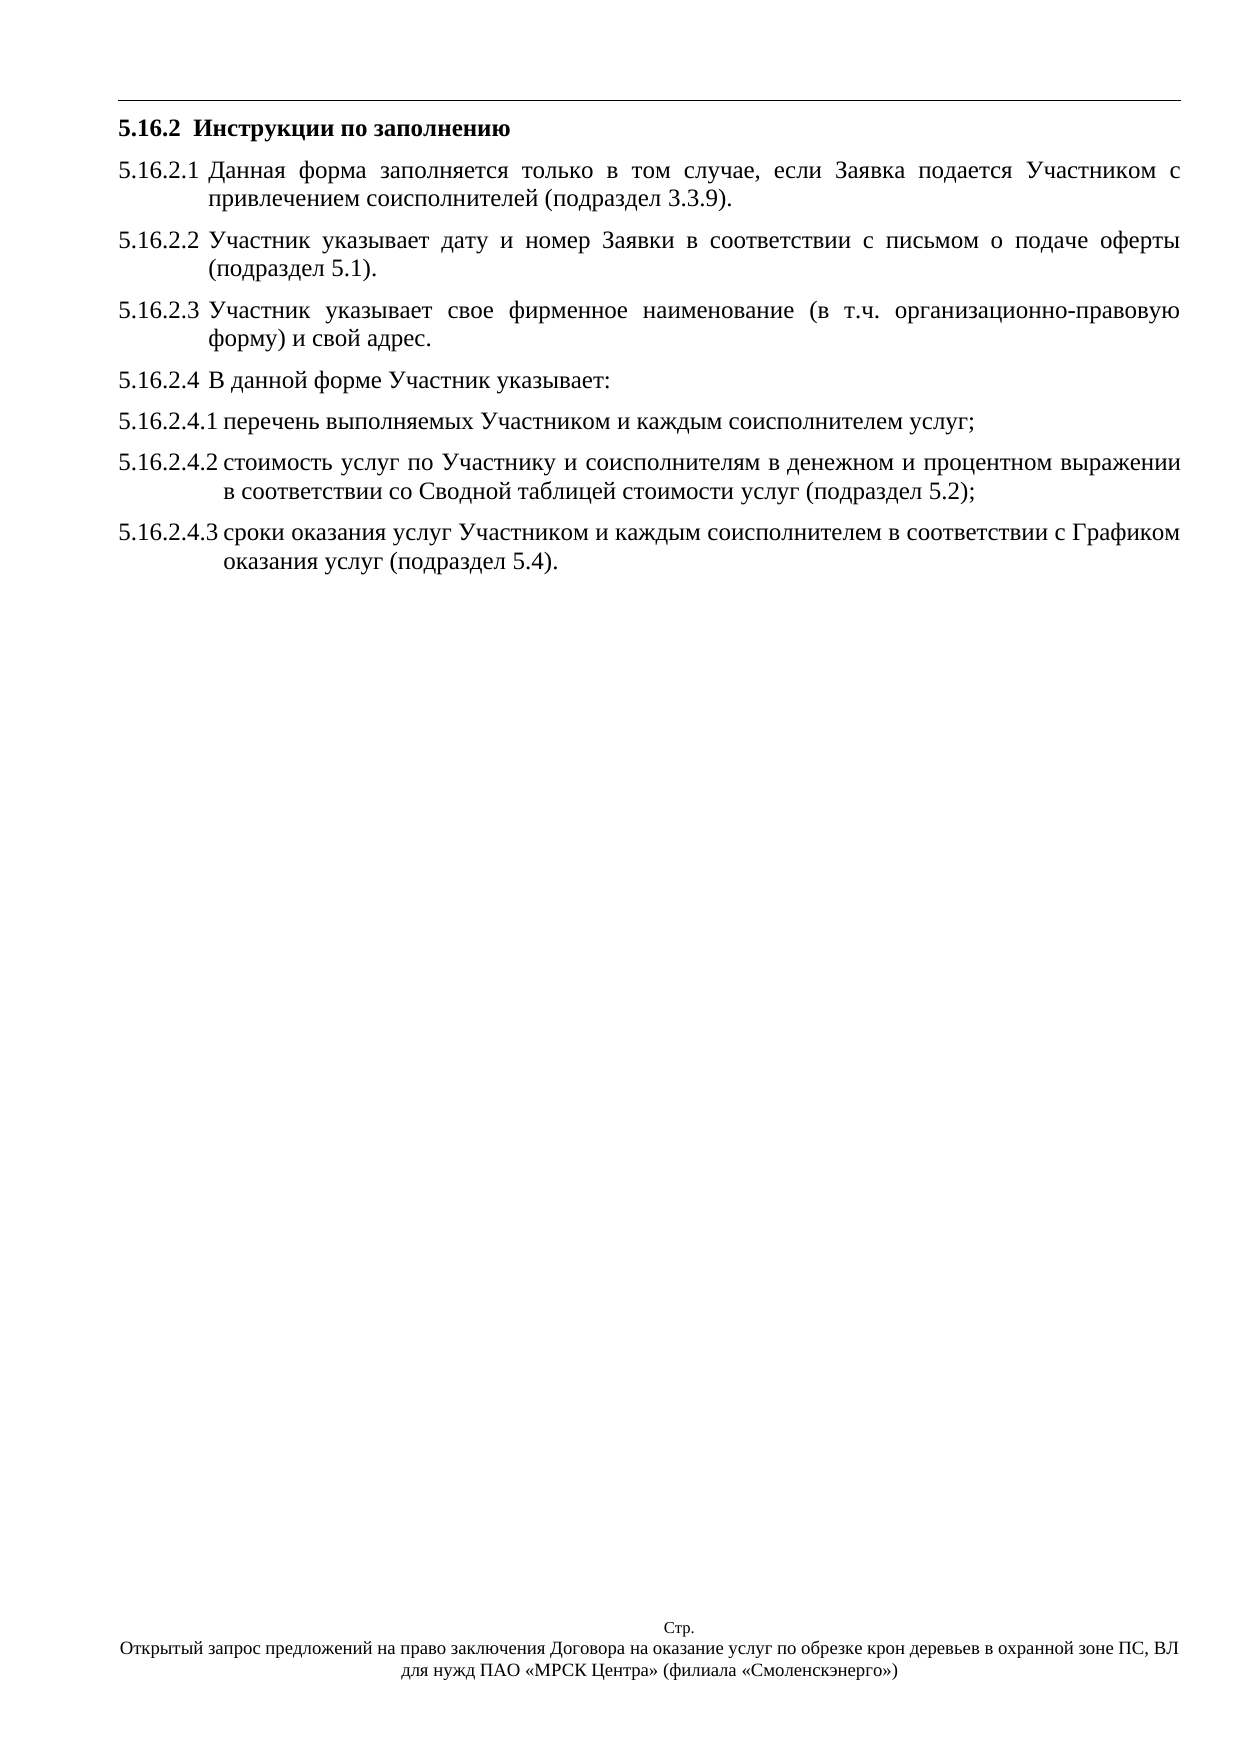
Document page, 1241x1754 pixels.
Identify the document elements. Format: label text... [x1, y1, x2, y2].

list сроки оказания услуг Участником и каждым соисполнителем в соответствии с Графиком оказания услуг (подраздел 5.4). [118, 517, 1181, 575]
list В данной форме Участник указывает: [118, 365, 1181, 393]
list Участник указывает свое фирменное наименование (в т.ч. организационно-правовую форму) и свой адрес. [118, 295, 1181, 352]
subtitle Инструкции по заполнению [118, 113, 1181, 142]
list перечень выполняемых Участником и каждым соисполнителем услуг; [118, 406, 1181, 435]
list Участник указывает дату и номер Заявки в соответствии с письмом о подаче оферты (подраздел 5.1). [118, 225, 1181, 282]
list стоимость услуг по Участнику и соисполнителям в денежном и процентном выражении в соответствии со Сводной таблицей стоимости услуг (подраздел 5.2); [118, 447, 1181, 505]
list Данная форма заполняется только в том случае, если Заявка подается Участником с привлечением соисполнителей (подраздел 3.3.9). [118, 155, 1181, 212]
